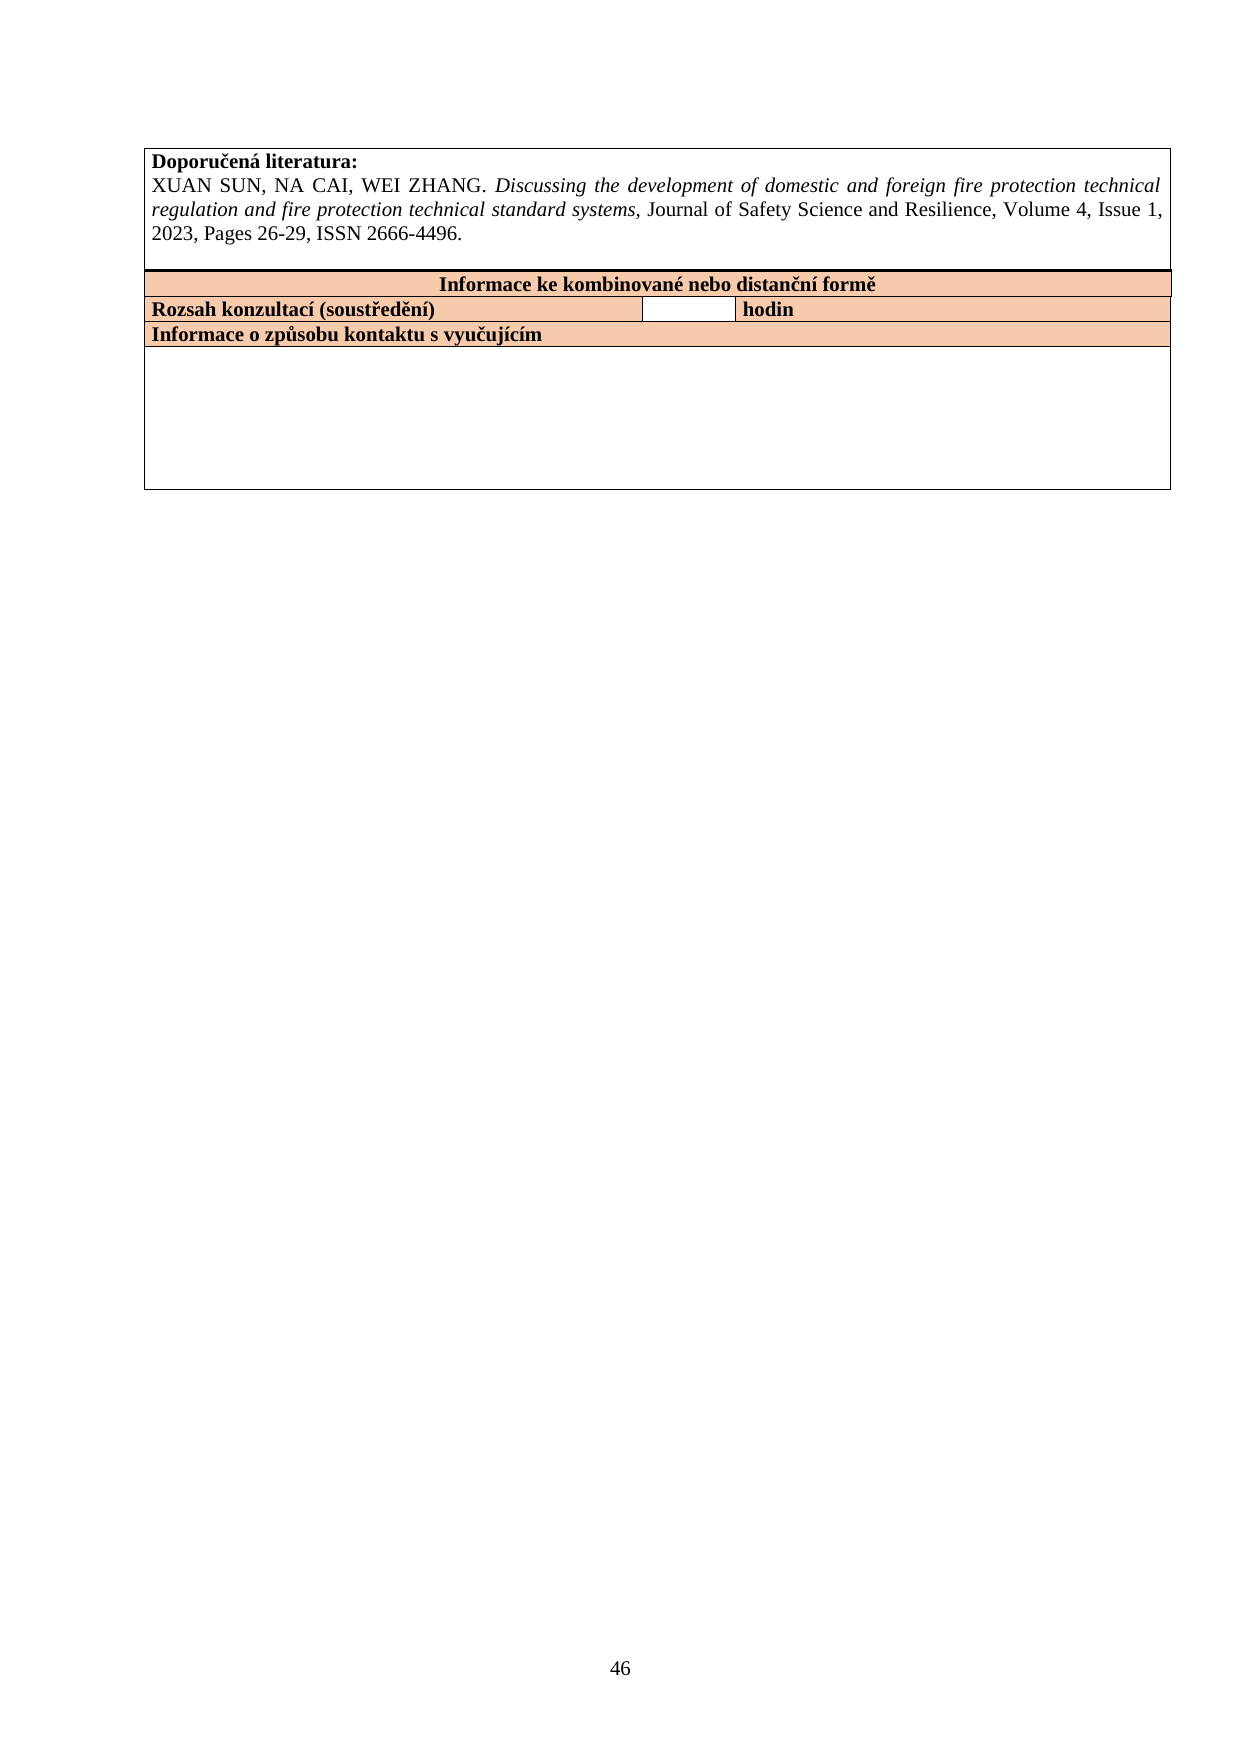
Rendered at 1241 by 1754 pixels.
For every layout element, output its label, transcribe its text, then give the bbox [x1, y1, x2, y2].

table_cell hodin [736, 297, 1170, 321]
table_cell Informace o způsobu kontaktu s vyučujícím [145, 322, 1170, 346]
table_cell [145, 347, 1170, 489]
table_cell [145, 149, 1170, 269]
table_cell Informace ke kombinované nebo distanční formě [145, 272, 1171, 296]
table_cell [643, 297, 735, 321]
table_cell Rozsah konzultací (soustředění) [145, 297, 642, 321]
